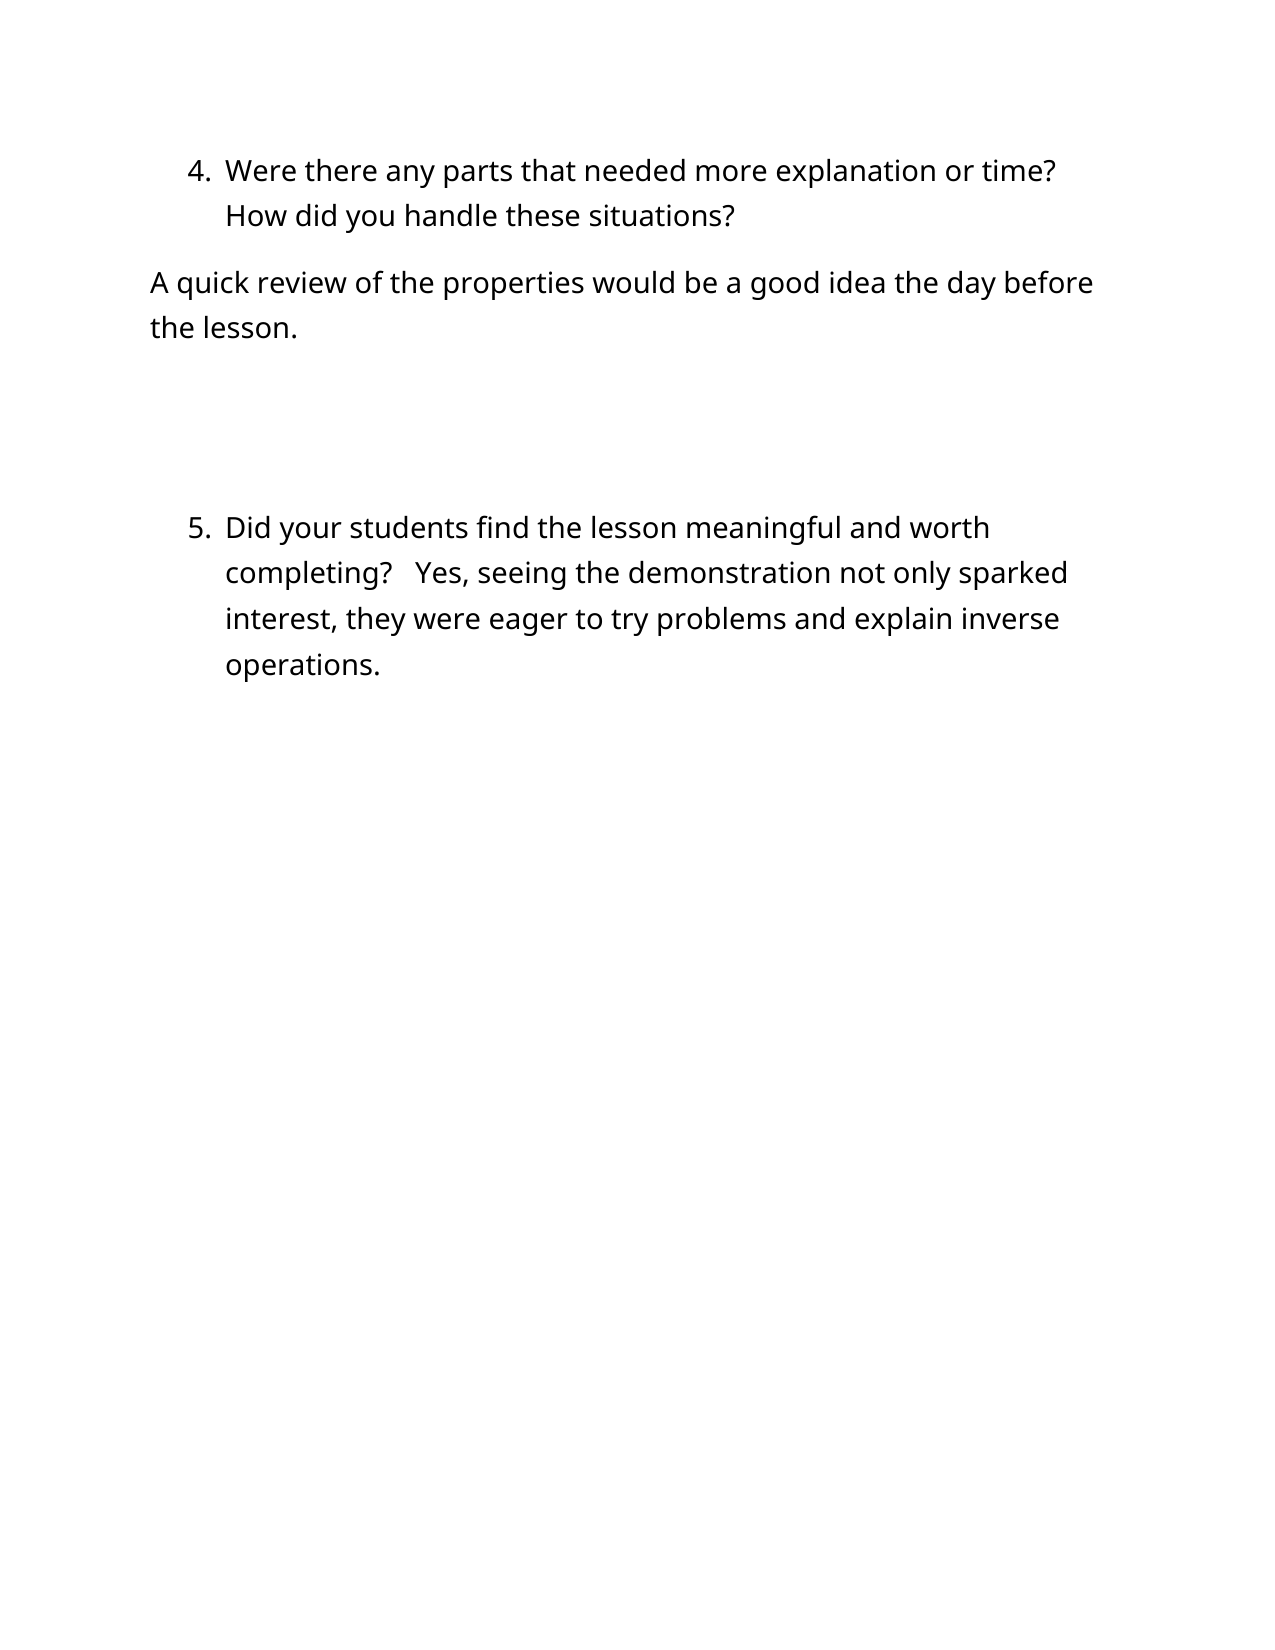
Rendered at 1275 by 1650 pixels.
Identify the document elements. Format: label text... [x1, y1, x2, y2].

text A quick review of the properties would be a good idea the day before the lesson. [150, 262, 1125, 347]
list Did your students find the lesson meaningful and worth completing? Yes, seeing the demonstration not only sparked interest, they were eager to try problems and explain inverse operations. [187, 507, 1125, 684]
list Were there any parts that needed more explanation or time? How did you handle these situations? [187, 150, 1125, 235]
